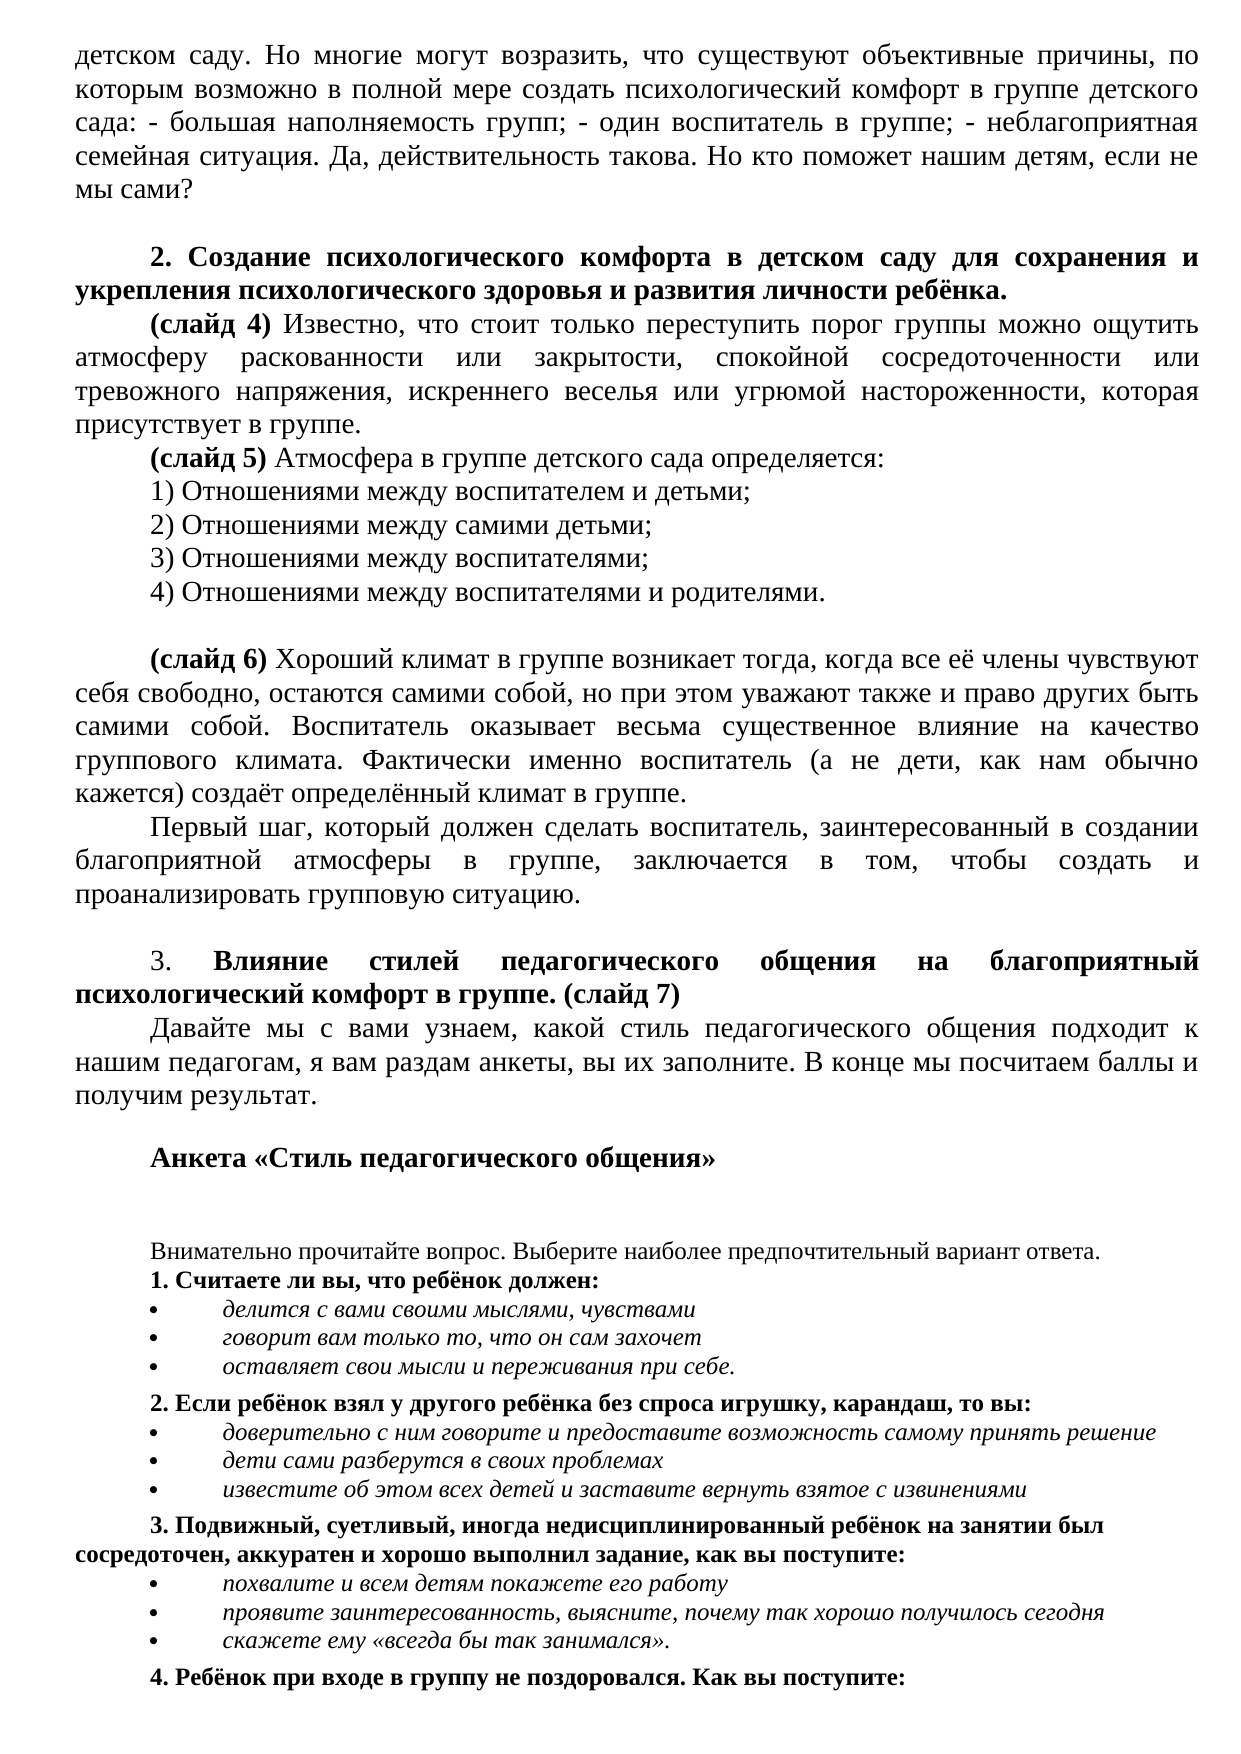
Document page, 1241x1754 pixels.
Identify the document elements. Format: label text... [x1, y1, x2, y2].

text 1) Отношениями между воспитателем и детьми; [75, 473, 1200, 507]
list говорит вам только то, что он сам захочет [75, 1322, 1200, 1351]
text 4. Ребёнок при входе в группу не поздоровался. Как вы поступите: [75, 1662, 1200, 1691]
text Анкета «Стиль педагогического общения» [75, 1140, 1200, 1173]
text 2. Создание психологического комфорта в детском саду для сохранения и укрепления психологического здоровья и развития личности ребёнка. [75, 239, 1200, 306]
text Первый шаг, который должен сделать воспитатель, заинтересованный в создании благоприятной атмосферы в группе, заключается в том, чтобы создать и проанализировать групповую ситуацию. [75, 809, 1200, 909]
text 3) Отношениями между воспитателями; [75, 541, 1200, 574]
list проявите заинтересованность, выясните, почему так хорошо получилось сегодня [75, 1597, 1200, 1626]
text 4) Отношениями между воспитателями и родителями. [75, 574, 1200, 608]
list похвалите и всем детям покажете его работу [75, 1568, 1200, 1597]
list известите об этом всех детей и заставите вернуть взятое с извинениями [75, 1474, 1200, 1503]
text 1. Считаете ли вы, что ребёнок должен: [75, 1265, 1200, 1294]
text 2. Если ребёнок взял у другого ребёнка без спроса игрушку, карандаш, то вы: [75, 1388, 1200, 1417]
text Давайте мы с вами узнаем, какой стиль педагогического общения подходит к нашим педагогам, я вам раздам анкеты, вы их заполните. В конце мы посчитаем баллы и получим результат. [75, 1010, 1200, 1111]
list оставляет свои мысли и переживания при себе. [75, 1351, 1200, 1380]
text (слайд 5) Атмосфера в группе детского сада определяется: [75, 440, 1200, 473]
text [75, 37, 1200, 205]
text (слайд 6) Хороший климат в группе возникает тогда, когда все её члены чувствуют себя свободно, остаются самими собой, но при этом уважают также и право других быть самими собой. Воспитатель оказывает весьма существенное влияние на качество группового климата. Фактически именно воспитатель (а не дети, как нам обычно кажется) создаёт определённый климат в группе. [75, 641, 1200, 809]
list доверительно с ним говорите и предоставите возможность самому принять решение [75, 1417, 1200, 1445]
text Внимательно прочитайте вопрос. Выберите наиболее предпочтительный вариант ответа. [75, 1236, 1200, 1265]
text 3. Влияние стилей педагогического общения на благоприятный психологический комфорт в группе. (слайд 7) [75, 943, 1200, 1010]
list дети сами разберутся в своих проблемах [75, 1445, 1200, 1474]
list делится с вами своими мыслями, чувствами [75, 1294, 1200, 1322]
text 2) Отношениями между самими детьми; [75, 507, 1200, 541]
list скажете ему «всегда бы так занимался». [75, 1626, 1200, 1654]
text 3. Подвижный, суетливый, иногда недисциплинированный ребёнок на занятии был сосредоточен, аккуратен и хорошо выполнил задание, как вы поступите: [75, 1511, 1200, 1568]
text (слайд 4) Известно, что стоит только переступить порог группы можно ощутить атмосферу раскованности или закрытости, спокойной сосредоточенности или тревожного напряжения, искреннего веселья или угрюмой настороженности, которая присутствует в группе. [75, 306, 1200, 440]
